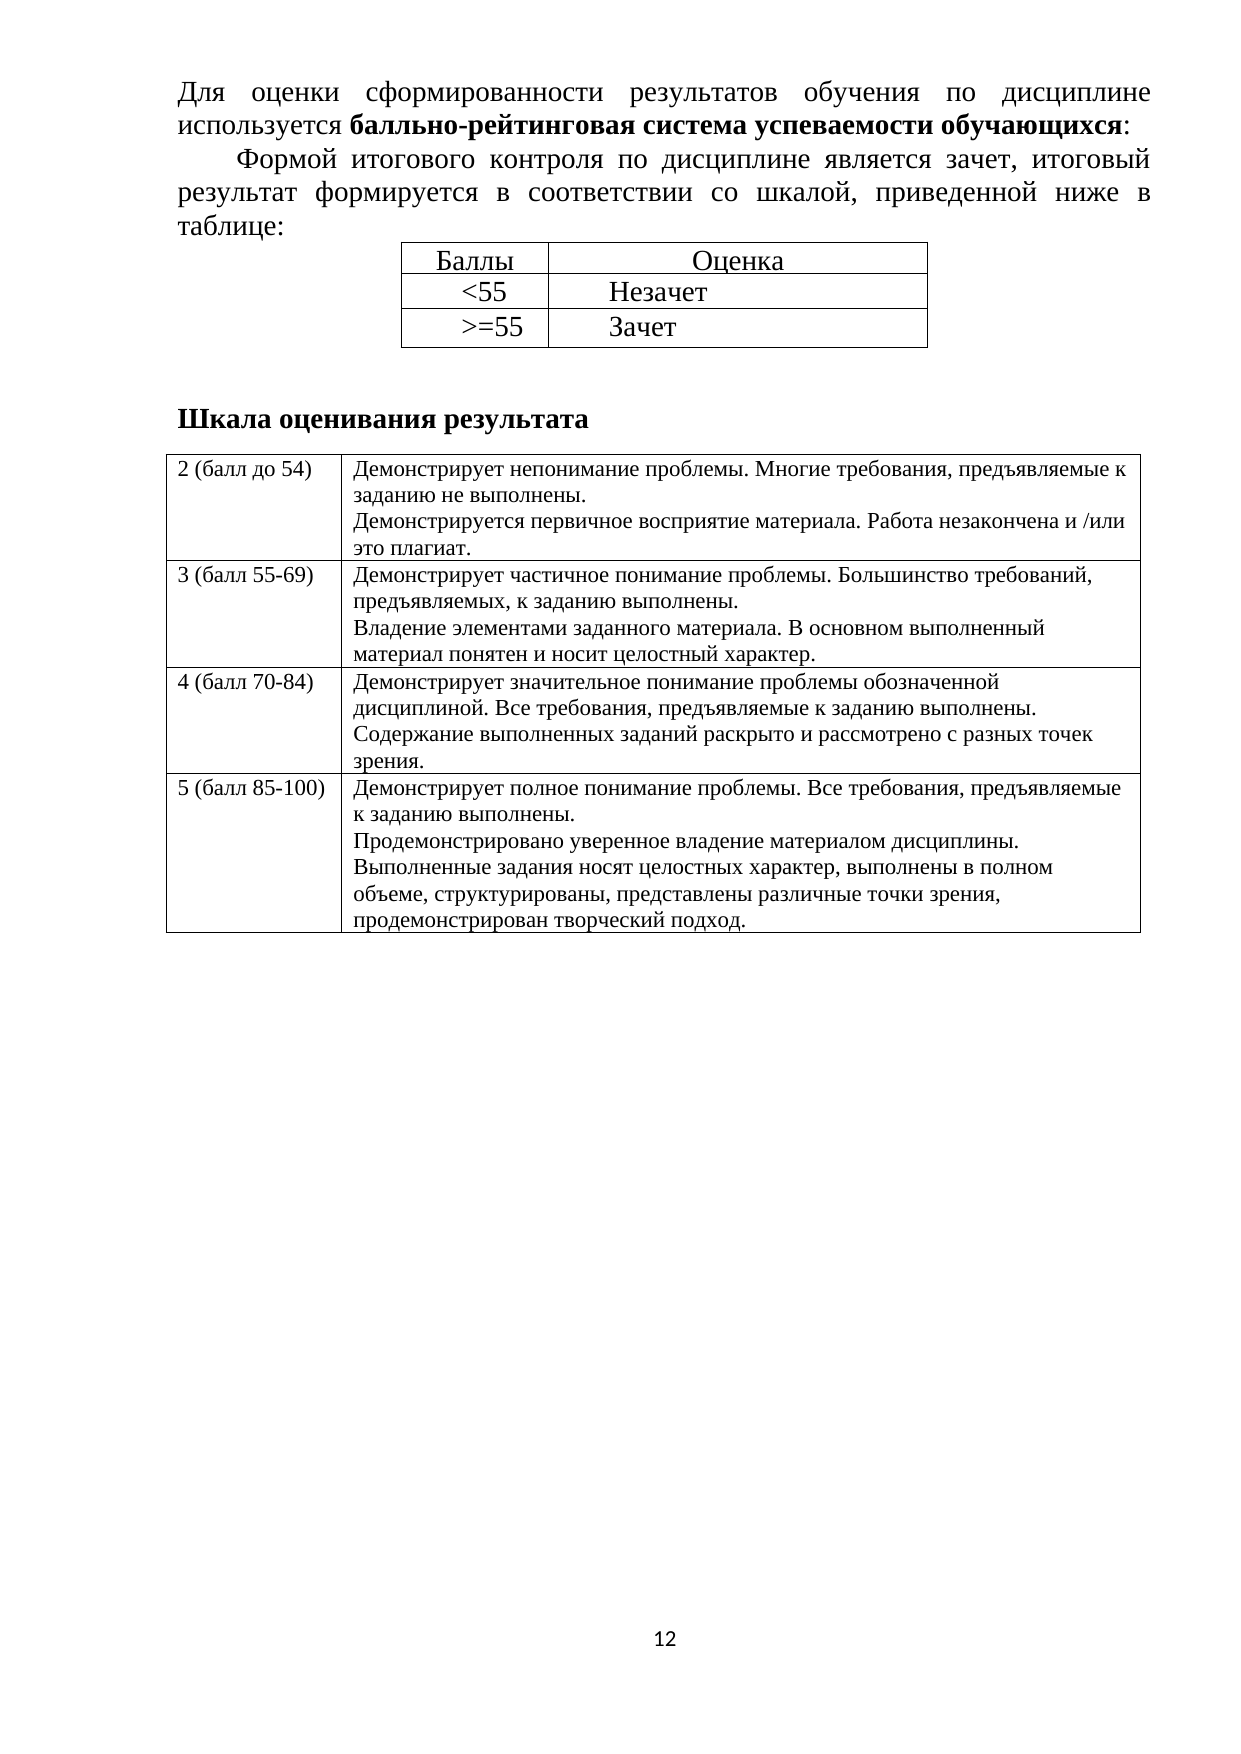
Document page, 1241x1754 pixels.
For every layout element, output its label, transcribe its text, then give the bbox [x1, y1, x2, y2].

table_cell Демонстрирует значительное понимание проблемы обозначенной дисциплиной. Все требования, предъявляемые к заданию выполнены. Содержание выполненных заданий раскрыто и рассмотрено с разных точек зрения. [342, 668, 1140, 773]
table_header 2 (балл до 54) [167, 455, 341, 560]
table_cell 3 (балл 55-69) [167, 561, 341, 667]
table_cell Демонстрирует полное понимание проблемы. Все требования, предъявляемые к заданию выполнены. Продемонстрировано уверенное владение материалом дисциплины. Выполненные задания носят целостных характер, выполнены в полном объеме, структурированы, представлены различные точки зрения, продемонстрирован творческий подход. [342, 774, 1140, 932]
table_header Баллы [402, 243, 548, 273]
table_cell <55 [402, 274, 548, 308]
table_cell Зачет [549, 309, 927, 347]
table_cell >=55 [402, 309, 548, 347]
table_cell Демонстрирует частичное понимание проблемы. Большинство требований, предъявляемых, к заданию выполнены. Владение элементами заданного материала. В основном выполненный материал понятен и носит целостный характер. [342, 561, 1140, 667]
table_header Демонстрирует непонимание проблемы. Многие требования, предъявляемые к заданию не выполнены. Демонстрируется первичное восприятие материала. Работа незакончена и /или это плагиат. [342, 455, 1140, 560]
text Формой итогового контроля по дисциплине является зачет, итоговый результат формируется в соответствии со шкалой, приведенной ниже в таблице: [177, 141, 1152, 242]
table_cell Незачет [549, 274, 927, 308]
table_header Оценка [549, 243, 927, 273]
table_cell 5 (балл 85-100) [167, 774, 341, 932]
text Шкала оценивания результата [177, 401, 1152, 434]
table_cell 4 (балл 70-84) [167, 668, 341, 773]
text Для оценки сформированности результатов обучения по дисциплине используется балльно-рейтинговая система успеваемости обучающихся: [177, 74, 1152, 141]
